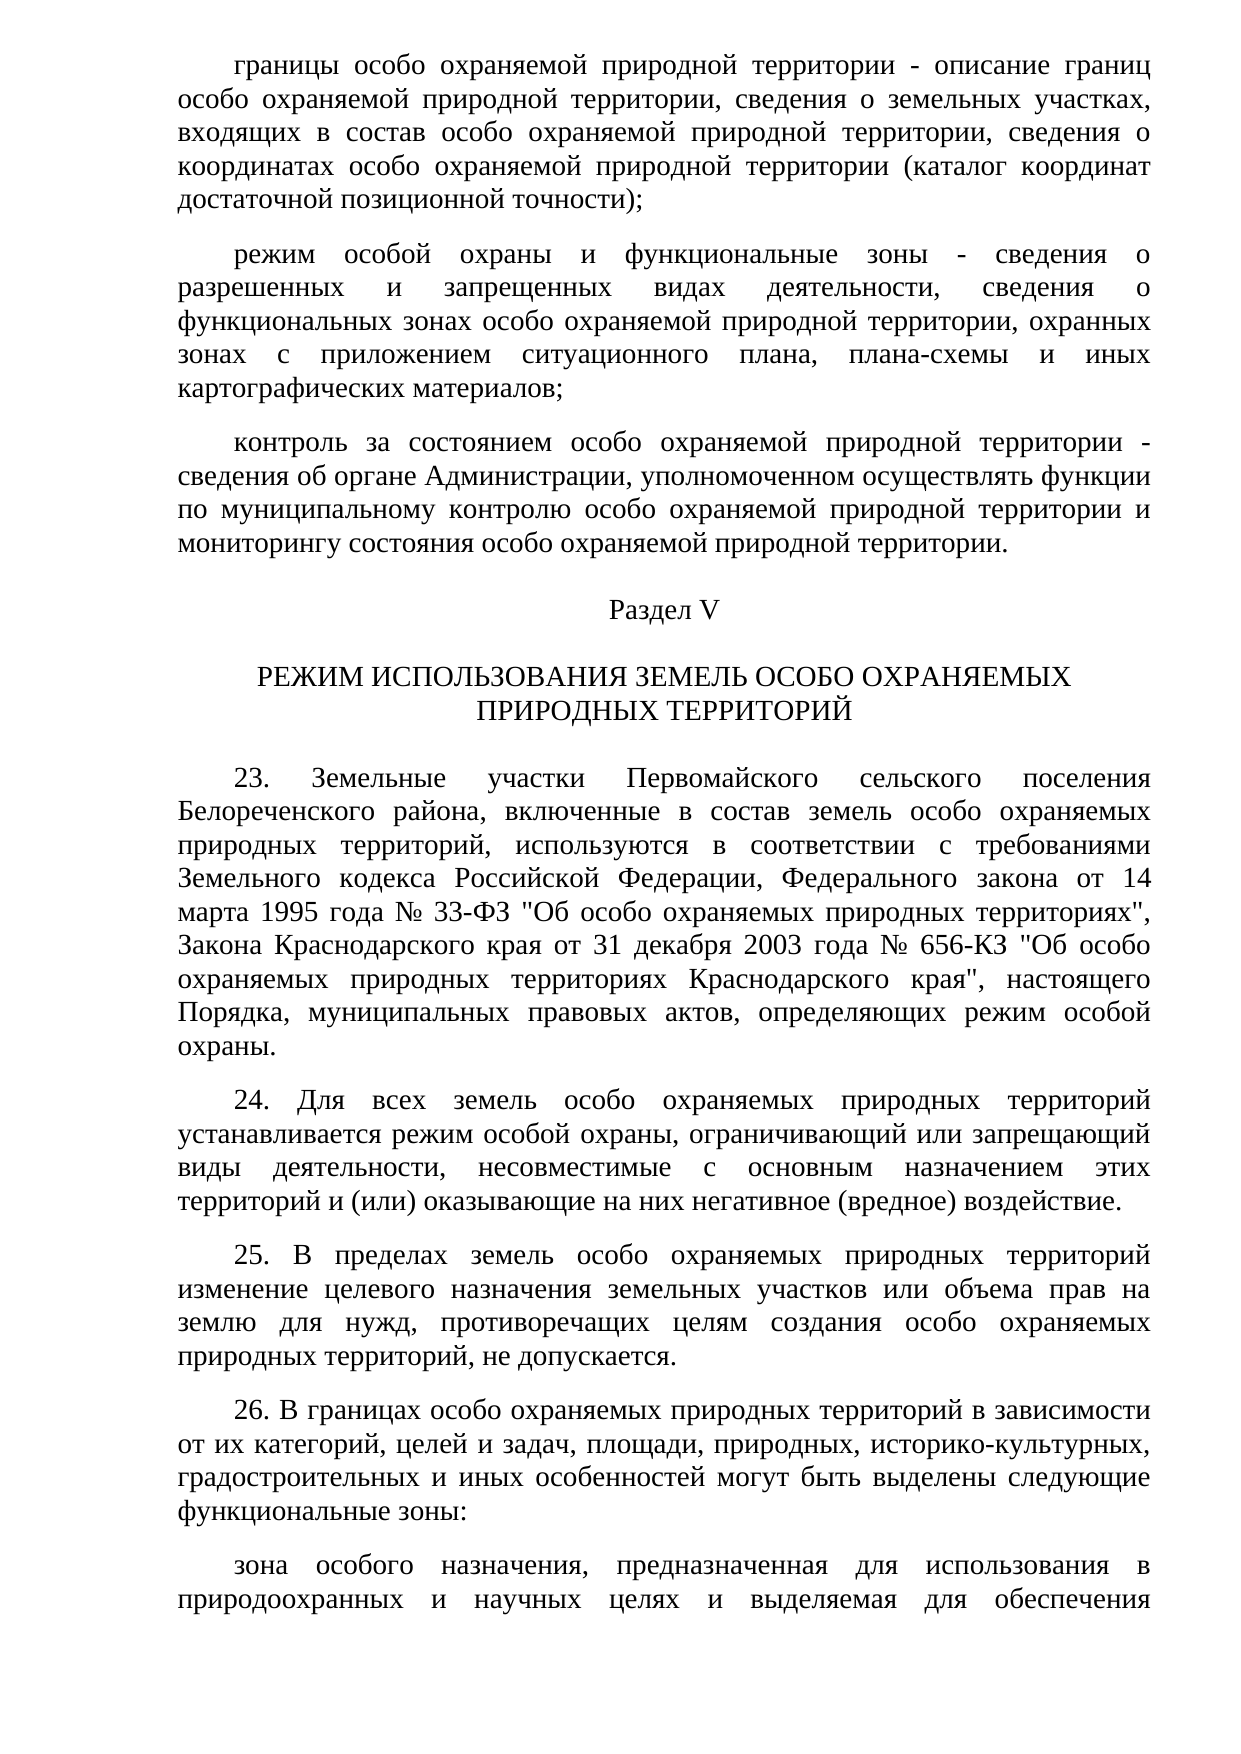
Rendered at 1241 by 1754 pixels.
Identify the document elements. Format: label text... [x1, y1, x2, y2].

text РЕЖИМ ИСПОЛЬЗОВАНИЯ ЗЕМЕЛЬ ОСОБО ОХРАНЯЕМЫХ [177, 659, 1152, 693]
text 24. Для всех земель особо охраняемых природных территорий устанавливается режим особой охраны, ограничивающий или запрещающий виды деятельности, несовместимые с основным назначением этих территорий и (или) оказывающие на них негативное (вредное) воздействие. [177, 1082, 1152, 1217]
text 26. В границах особо охраняемых природных территорий в зависимости от их категорий, целей и задач, площади, природных, историко-культурных, градостроительных и иных особенностей могут быть выделены следующие функциональные зоны: [177, 1392, 1152, 1527]
text ПРИРОДНЫХ ТЕРРИТОРИЙ [177, 693, 1152, 726]
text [177, 1547, 1152, 1614]
text 23. Земельные участки Первомайского сельского поселения Белореченского района, включенные в состав земель особо охраняемых природных территорий, используются в соответствии с требованиями Земельного кодекса Российской Федерации, Федерального закона от 14 марта 1995 года № 33-ФЗ "Об особо охраняемых природных территориях", Закона Краснодарского края от 31 декабря 2003 года № 656-КЗ "Об особо охраняемых природных территориях Краснодарского края", настоящего Порядка, муниципальных правовых актов, определяющих режим особой охраны. [177, 760, 1152, 1062]
text границы особо охраняемой природной территории - описание границ особо охраняемой природной территории, сведения о земельных участках, входящих в состав особо охраняемой природной территории, сведения о координатах особо охраняемой природной территории (каталог координат достаточной позиционной точности); [177, 47, 1152, 215]
text Раздел V [177, 592, 1152, 626]
text режим особой охраны и функциональные зоны - сведения о разрешенных и запрещенных видах деятельности, сведения о функциональных зонах особо охраняемой природной территории, охранных зонах с приложением ситуационного плана, плана-схемы и иных картографических материалов; [177, 236, 1152, 403]
text 25. В пределах земель особо охраняемых природных территорий изменение целевого назначения земельных участков или объема прав на землю для нужд, противоречащих целям создания особо охраняемых природных территорий, не допускается. [177, 1237, 1152, 1372]
text контроль за состоянием особо охраняемой природной территории - сведения об органе Администрации, уполномоченном осуществлять функции по муниципальному контролю особо охраняемой природной территории и мониторингу состояния особо охраняемой природной территории. [177, 424, 1152, 558]
